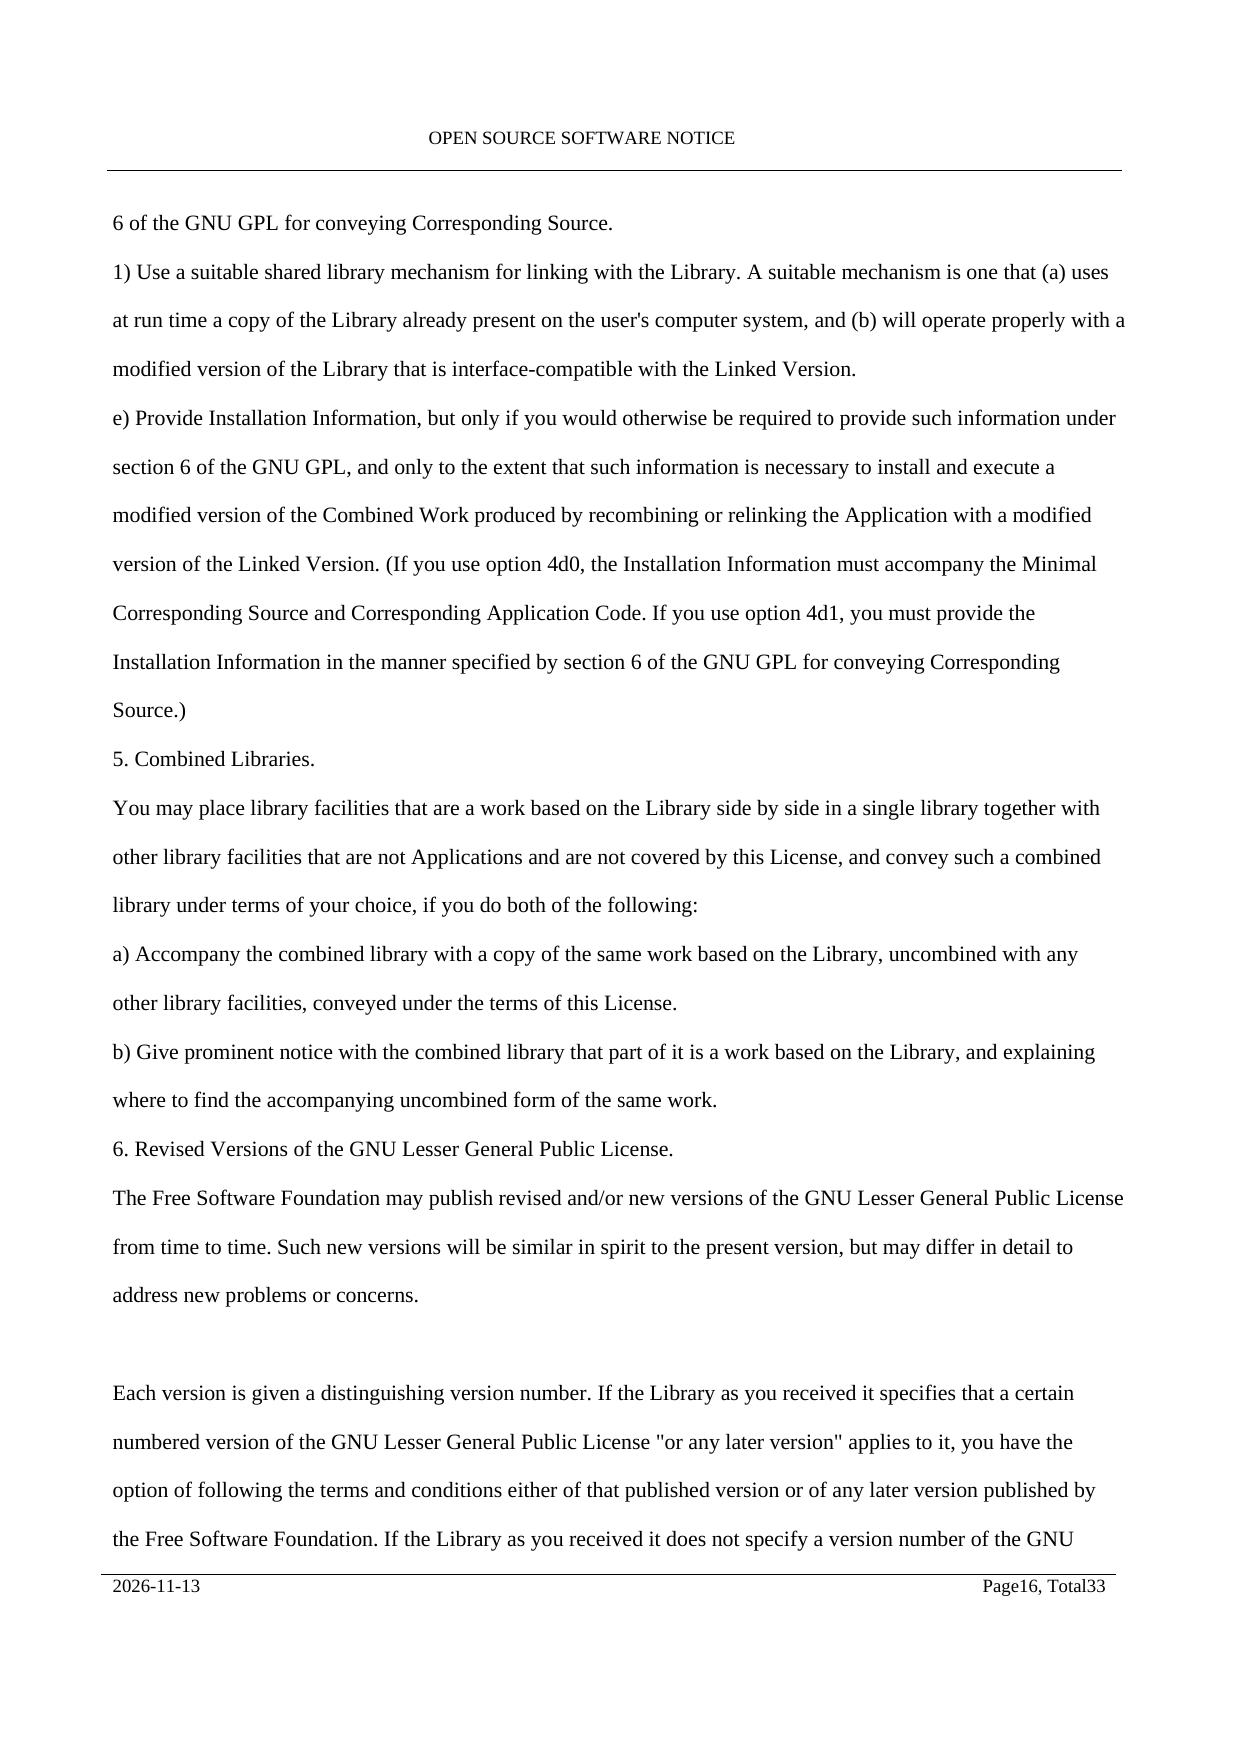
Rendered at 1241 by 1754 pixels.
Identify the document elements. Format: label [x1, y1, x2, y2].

text [112, 206, 1128, 1555]
